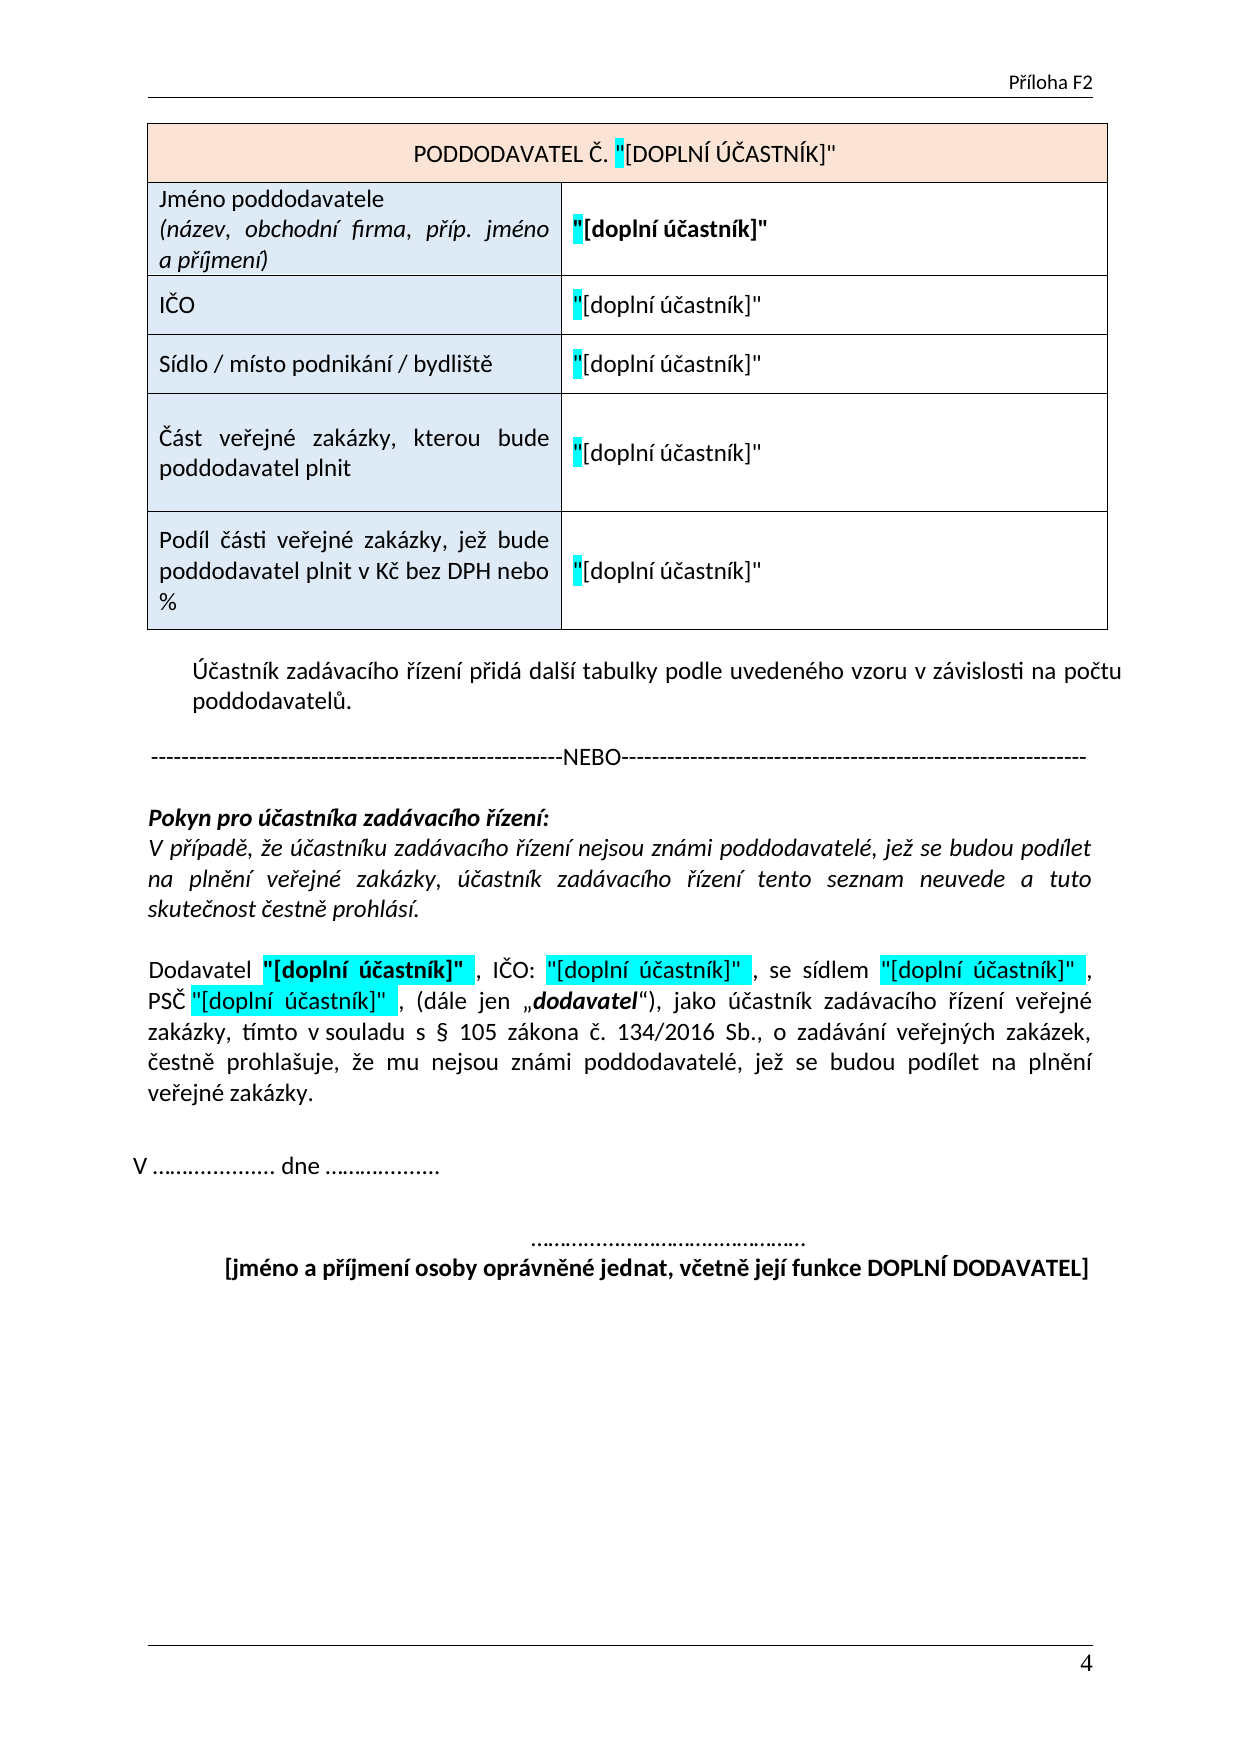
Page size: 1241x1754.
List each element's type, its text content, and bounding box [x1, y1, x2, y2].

table_cell [562, 512, 1107, 629]
table_cell Část veřejné zakázky, kterou bude poddodavatel plnit [148, 394, 561, 511]
table_cell IČO [148, 276, 561, 334]
text Pokyn pro účastníka zadávacího řízení: [148, 802, 1093, 833]
text ………......……………..…………… [221, 1222, 1093, 1253]
table_cell [562, 276, 1107, 334]
text ------------------------------------------------------NEBO------------------------------------------------------------- [148, 741, 1093, 772]
text V případě, že účastníku zadávacího řízení nejsou známi poddodavatelé, jež se budou podílet na plnění veřejné zakázky, účastník zadávacího řízení tento seznam neuvede a tuto skutečnost čestně prohlásí. [148, 833, 1093, 924]
list Účastník zadávacího řízení přidá další tabulky podle uvedeného vzoru v závislosti na počtu poddodavatelů. [192, 655, 1122, 716]
table_cell Sídlo / místo podnikání / bydliště [148, 335, 561, 393]
table_cell [562, 183, 1107, 274]
table_cell Podíl části veřejné zakázky, jež bude poddodavatel plnit v Kč bez DPH nebo % [148, 512, 561, 629]
text [jméno a příjmení osoby oprávněné jednat, včetně její funkce DOPLNÍ DODAVATEL] [221, 1253, 1093, 1283]
text Dodavatel , IČO: , se sídlem , PSČ , (dále jen „dodavatel“), jako účastník zadávacího řízení veřejné zakázky, tímto v souladu s § 105 zákona č. 134/2016 Sb., o zadávání veřejných zakázek, čestně prohlašuje, že mu nejsou známi poddodavatelé, jež se budou podílet na plnění veřejné zakázky. [148, 955, 1093, 1107]
table_cell Jméno poddodavatele (název, obchodní firma, příp. jméno a příjmení) [148, 183, 561, 274]
table_cell [562, 335, 1107, 393]
text V …….............. dne ……….......... [133, 1150, 1122, 1181]
table_header PODDODAVATEL Č. [148, 124, 1107, 182]
table_cell [562, 394, 1107, 511]
